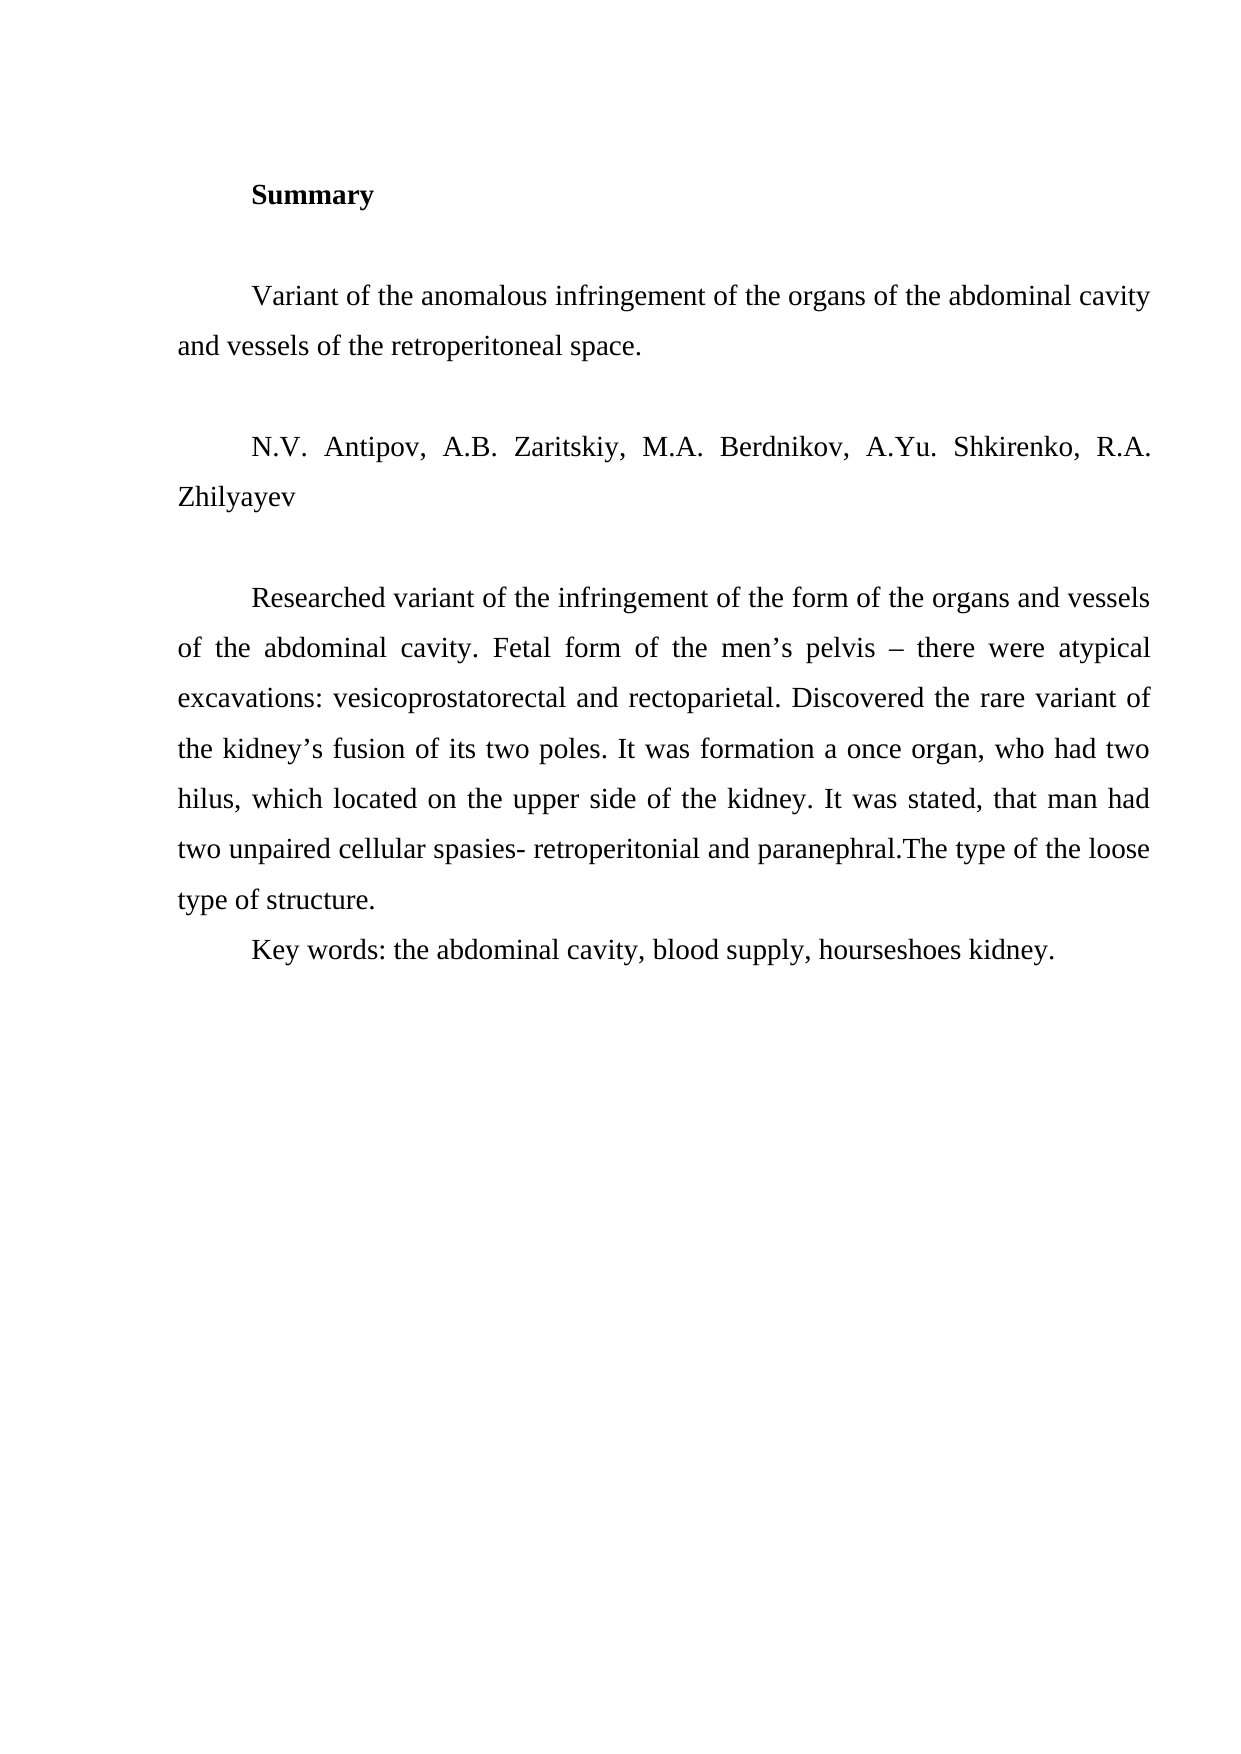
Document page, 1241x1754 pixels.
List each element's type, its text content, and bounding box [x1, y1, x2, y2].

text Variant of the anomalous infringement of the organs of the abdominal cavity and vessels of the retroperitoneal space. [177, 278, 1152, 362]
text Summary [177, 177, 1152, 211]
text N.V. Antipov, А.B. Zaritskiy, M.А. Berdnikov, А.Yu. Shkirenko, R.А. Zhilyayev [177, 429, 1152, 513]
text Key words: the abdominal cavity, blood supply, hourseshoes kidney. [177, 932, 1152, 966]
text Researched variant of the infringement of the form of the organs and vessels of the abdominal cavity. Fetal form of the men’s pelvis – there were atypical excavations: vesicoprostatorectal and rectoparietal. Discovered the rare variant of the kidney’s fusion of its two poles. It was formation a once organ, who had two hilus, which located on the upper side of the kidney. It was stated, that man had two unpaired cellular spasies- retroperitonial and paranephral.The type of the loose type of structure. [177, 580, 1152, 915]
